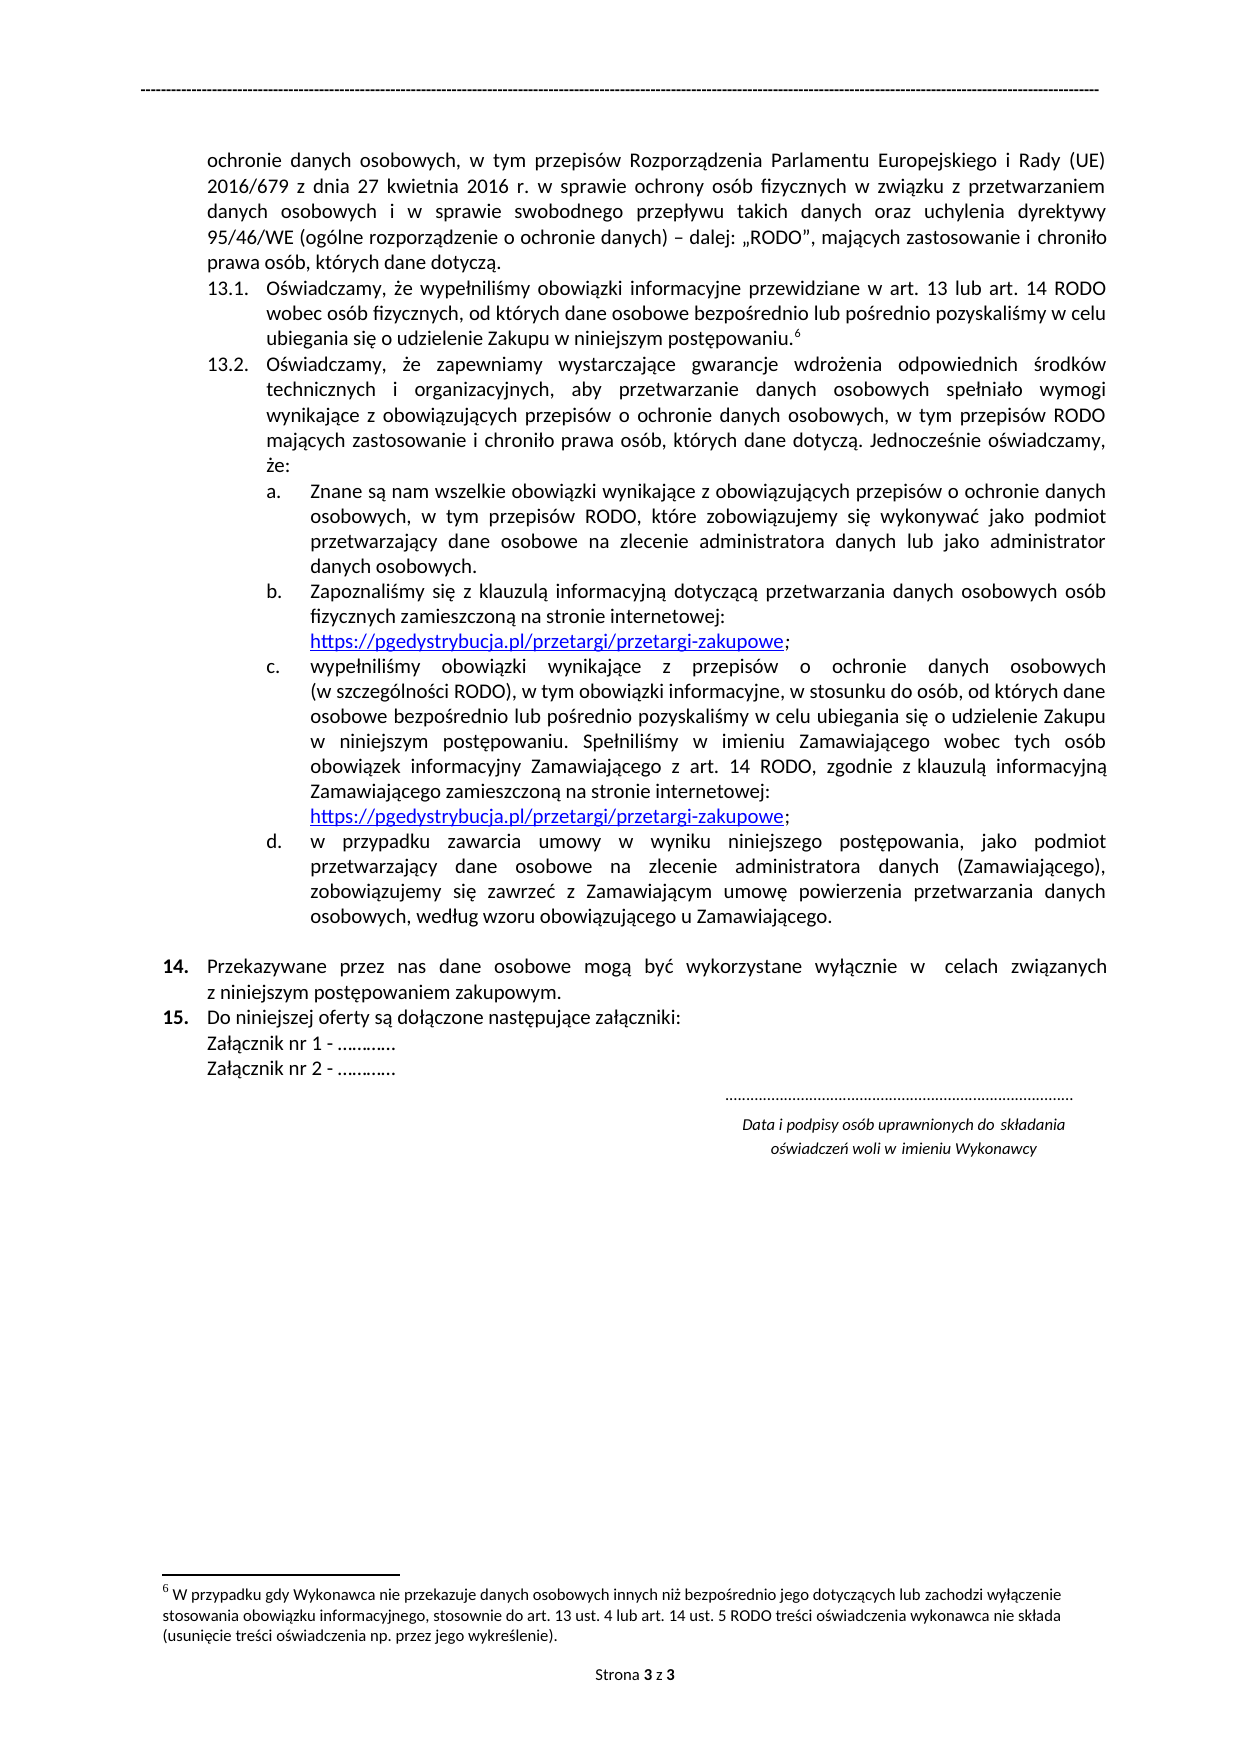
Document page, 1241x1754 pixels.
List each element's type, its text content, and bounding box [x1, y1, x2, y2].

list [162, 148, 1107, 275]
list Do niniejszej oferty są dołączone następujące załączniki: [162, 1004, 1107, 1030]
list https://pgedystrybucja.pl/przetargi/przetargi-zakupowe; [310, 628, 1107, 653]
text Załącznik nr 1 - ………… [162, 1030, 1107, 1055]
text oświadczeń woli w imieniu Wykonawcy [709, 1138, 1100, 1159]
text Data i podpisy osób uprawnionych do składania [709, 1114, 1100, 1134]
list 13.1. Oświadczamy, że wypełniliśmy obowiązki informacyjne przewidziane w art. 13 lub art. 14 RODO wobec osób fizycznych, od których dane osobowe bezpośrednio lub pośrednio pozyskaliśmy w celu ubiegania się o udzielenie Zakupu w niniejszym postępowaniu. [207, 275, 1107, 351]
text Załącznik nr 2 - ………… [162, 1055, 1107, 1081]
list 13.2. Oświadczamy, że zapewniamy wystarczające gwarancje wdrożenia odpowiednich środków technicznych i organizacyjnych, aby przetwarzanie danych osobowych spełniało wymogi wynikające z obowiązujących przepisów o ochronie danych osobowych, w tym przepisów RODO mających zastosowanie i chroniło prawa osób, których dane dotyczą. Jednocześnie oświadczamy, że: [207, 351, 1107, 478]
list wypełniliśmy obowiązki wynikające z przepisów o ochronie danych osobowych (w szczególności RODO), w tym obowiązki informacyjne, w stosunku do osób, od których dane osobowe bezpośrednio lub pośrednio pozyskaliśmy w celu ubiegania się o udzielenie Zakupu w niniejszym postępowaniu. Spełniliśmy w imieniu Zamawiającego wobec tych osób obowiązek informacyjny Zamawiającego z art. 14 RODO, zgodnie z klauzulą informacyjną Zamawiającego zamieszczoną na stronie internetowej: [266, 653, 1107, 803]
list Przekazywane przez nas dane osobowe mogą być wykorzystane wyłącznie w celach związanych z niniejszym postępowaniem zakupowym. [162, 953, 1107, 1004]
list https://pgedystrybucja.pl/przetargi/przetargi-zakupowe; [310, 803, 1107, 828]
list Zapoznaliśmy się z klauzulą informacyjną dotyczącą przetwarzania danych osobowych osób fizycznych zamieszczoną na stronie internetowej: [266, 578, 1107, 628]
text ................................................................................... [651, 1081, 1211, 1106]
list Znane są nam wszelkie obowiązki wynikające z obowiązujących przepisów o ochronie danych osobowych, w tym przepisów RODO, które zobowiązujemy się wykonywać jako podmiot przetwarzający dane osobowe na zlecenie administratora danych lub jako administrator danych osobowych. [266, 478, 1107, 578]
list w przypadku zawarcia umowy w wyniku niniejszego postępowania, jako podmiot przetwarzający dane osobowe na zlecenie administratora danych (Zamawiającego), zobowiązujemy się zawrzeć z Zamawiającym umowę powierzenia przetwarzania danych osobowych, według wzoru obowiązującego u Zamawiającego. [266, 828, 1107, 928]
